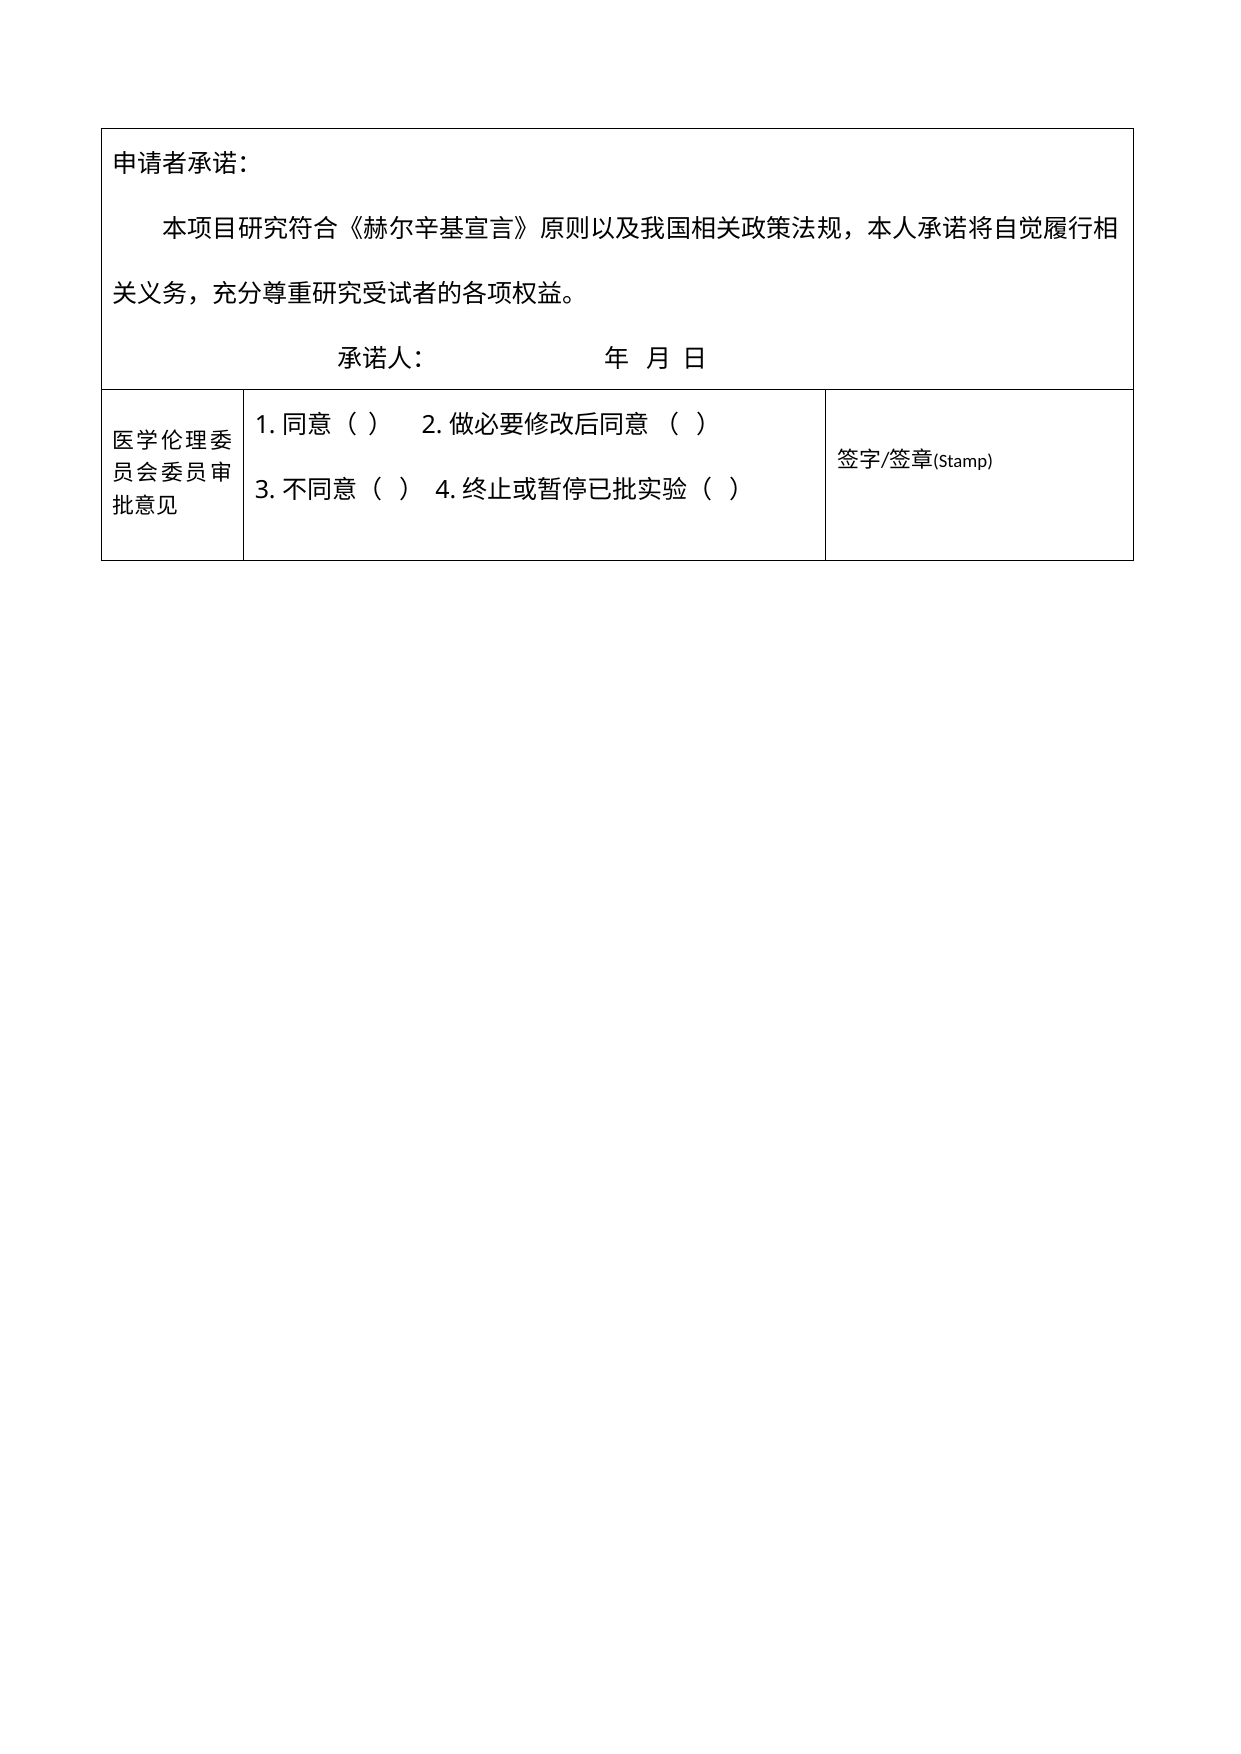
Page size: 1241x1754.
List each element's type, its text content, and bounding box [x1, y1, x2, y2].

table_cell 签字/签章(Stamp) [826, 390, 1133, 559]
table_cell 1. 同意（ ） 2. 做必要修改后同意 （ ） 3. 不同意（ ） 4. 终止或暂停已批实验（ ） [244, 390, 825, 559]
table_cell 申请者承诺： 本项目研究符合《赫尔辛基宣言》原则以及我国相关政策法规，本人承诺将自觉履行相关义务，充分尊重研究受试者的各项权益。 承诺人： 年 月 日 [102, 129, 1133, 389]
table_cell 医学伦理委员会委员审批意见 [102, 390, 243, 559]
